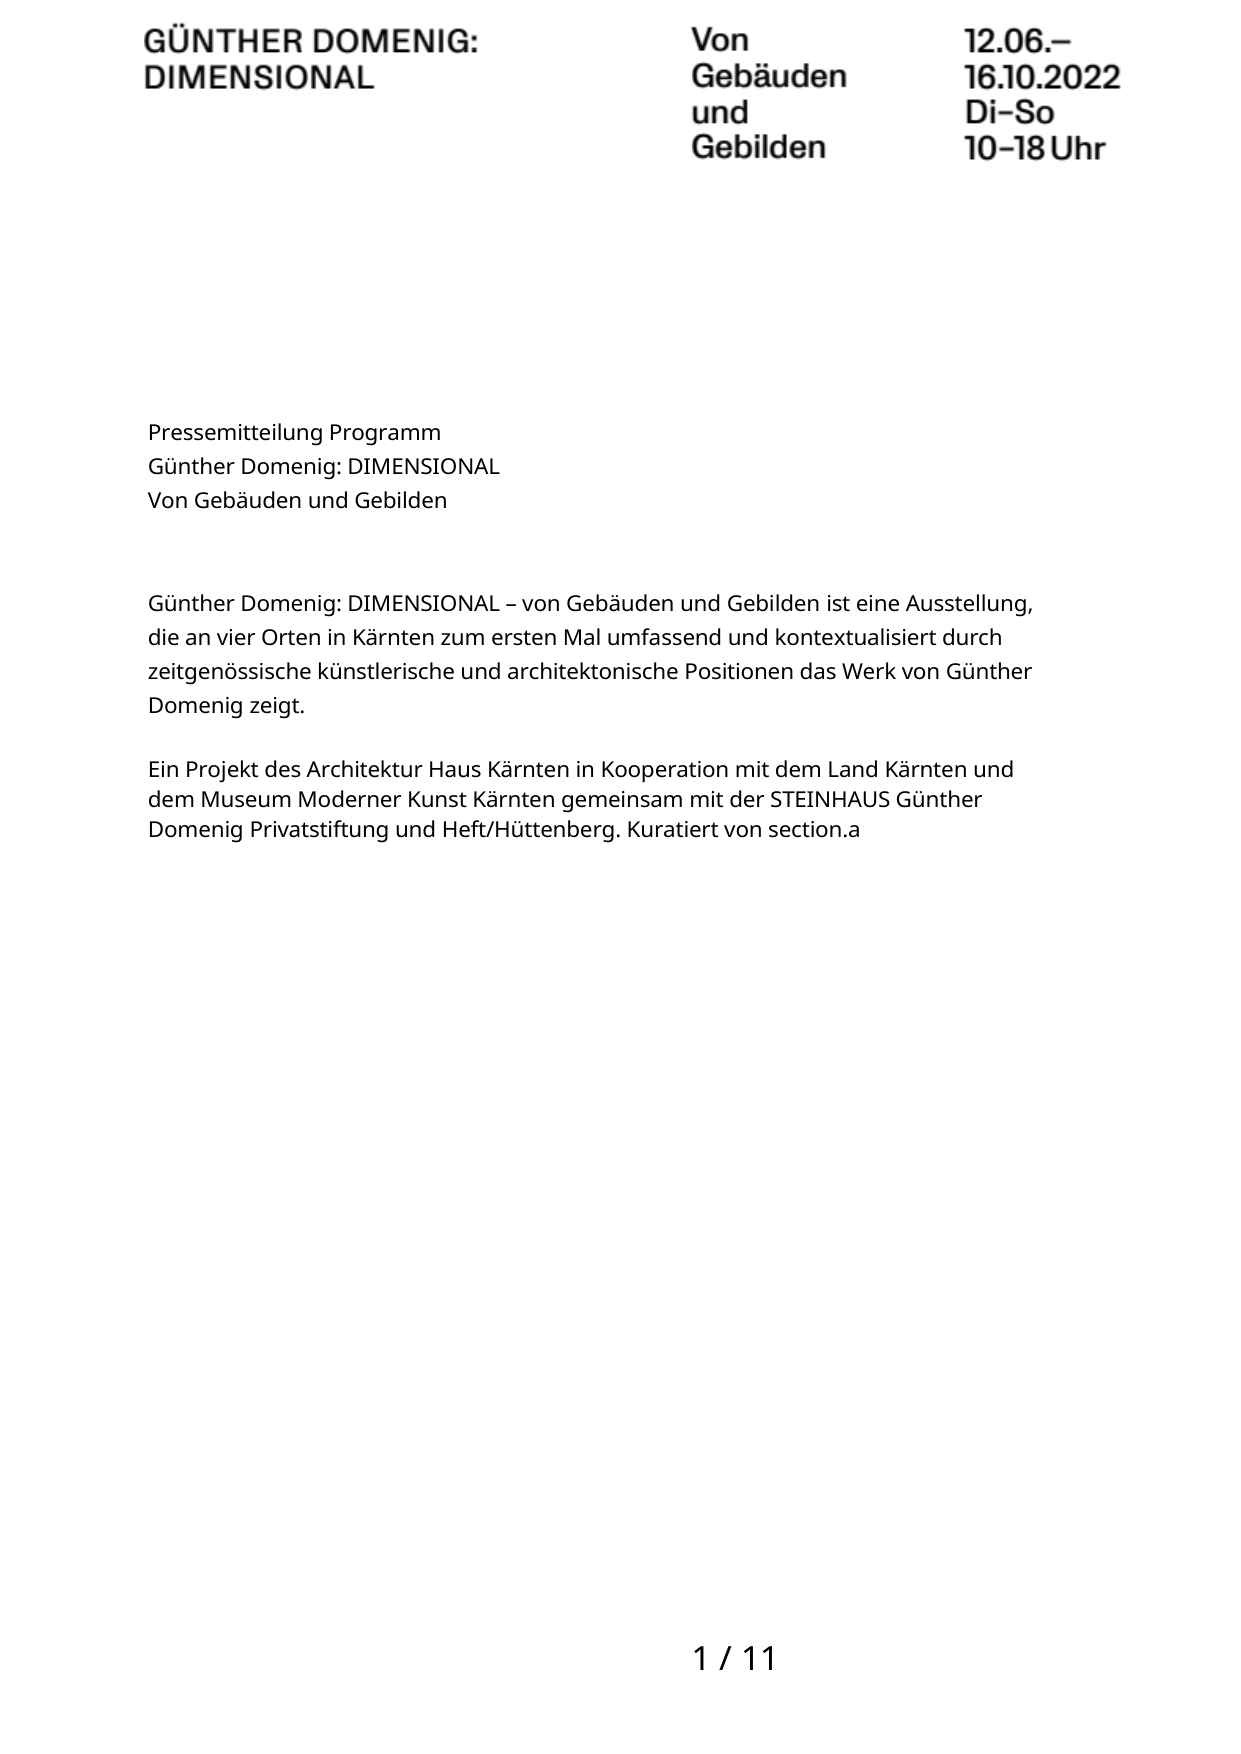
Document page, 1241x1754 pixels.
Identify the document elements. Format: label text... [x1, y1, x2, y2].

text Ein Projekt des Architektur Haus Kärnten in Kooperation mit dem Land Kärnten und dem Museum Moderner Kunst Kärnten gemeinsam mit der STEINHAUS Günther Domenig Privatstiftung und Heft/Hüttenberg. Kuratiert von section.a [148, 754, 1033, 844]
text Von Gebäuden und Gebilden [148, 486, 1033, 515]
text Günther Domenig: DIMENSIONAL – von Gebäuden und Gebilden ist eine Ausstellung, die an vier Orten in Kärnten zum ersten Mal umfassend und kontextualisiert durch zeitgenössische künstlerische und architektonische Positionen das Werk von Günther Domenig zeigt. [148, 588, 1033, 720]
text Pressemitteilung Programm Günther Domenig: DIMENSIONAL [148, 417, 1033, 481]
